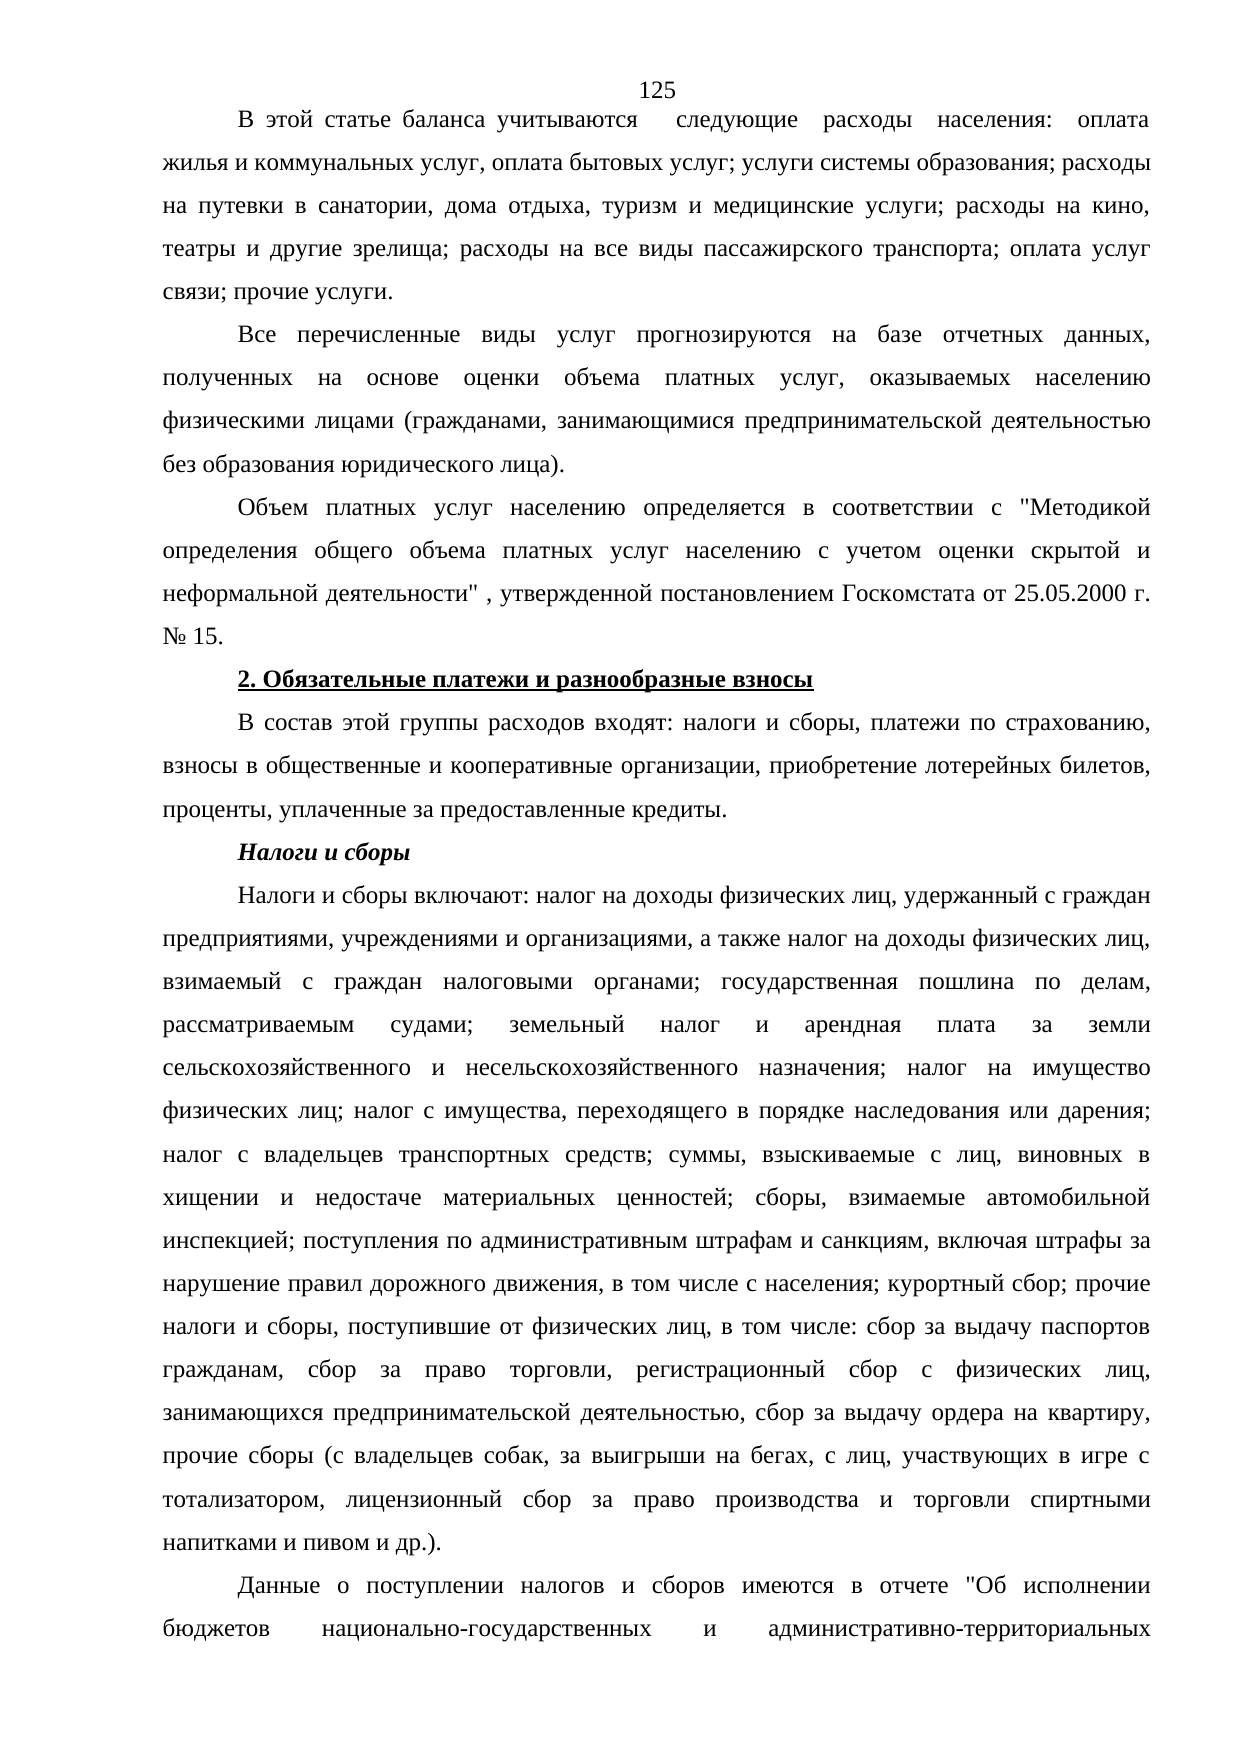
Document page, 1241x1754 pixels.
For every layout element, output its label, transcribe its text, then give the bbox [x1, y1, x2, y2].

text В этой статье баланса учитываются следующие расходы населения: оплата жилья и коммунальных услуг, оплата бытовых услуг; услуги системы образования; расходы на путевки в санатории, дома отдыха, туризм и медицинские услуги; расходы на кино, театры и другие зрелища; расходы на все виды пассажирского транспорта; оплата услуг связи; прочие услуги. [162, 104, 1152, 305]
text Все перечисленные виды услуг прогнозируются на базе отчетных данных, полученных на основе оценки объема платных услуг, оказываемых населению физическими лицами (гражданами, занимающимися предпринимательской деятельностью без образования юридического лица). [162, 319, 1152, 477]
text Налоги и сборы [162, 837, 1152, 866]
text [162, 1570, 1152, 1642]
text В состав этой группы расходов входят: налоги и сборы, платежи по страхованию, взносы в общественные и кооперативные организации, приобретение лотерейных билетов, проценты, уплаченные за предоставленные кредиты. [162, 707, 1152, 822]
text Объем платных услуг населению определяется в соответствии с "Методикой определения общего объема платных услуг населению с учетом оценки скрытой и неформальной деятельности" , утвержденной постановлением Госкомстата от 25.05.2000 г. № 15. [162, 492, 1152, 650]
text Налоги и сборы включают: налог на доходы физических лиц, удержанный с граждан предприятиями, учреждениями и организациями, а также налог на доходы физических лиц, взимаемый с граждан налоговыми органами; государственная пошлина по делам, рассматриваемым судами; земельный налог и арендная плата за земли сельскохозяйственного и несельскохозяйственного назначения; налог на имущество физических лиц; налог с имущества, переходящего в порядке наследования или дарения; налог с владельцев транспортных средств; суммы, взыскиваемые с лиц, виновных в хищении и недостаче материальных ценностей; сборы, взимаемые автомобильной инспекцией; поступления по административным штрафам и санкциям, включая штрафы за нарушение правил дорожного движения, в том числе с населения; курортный сбор; прочие налоги и сборы, поступившие от физических лиц, в том числе: сбор за выдачу паспортов гражданам, сбор за право торговли, регистрационный сбор с физических лиц, занимающихся предпринимательской деятельностью, сбор за выдачу ордера на квартиру, прочие сборы (с владельцев собак, за выигрыши на бегах, с лиц, участвующих в игре с тотализатором, лицензионный сбор за право производства и торговли спиртными напитками и пивом и др.). [162, 880, 1152, 1556]
text 2. Обязательные платежи и разнообразные взносы [162, 664, 1152, 693]
